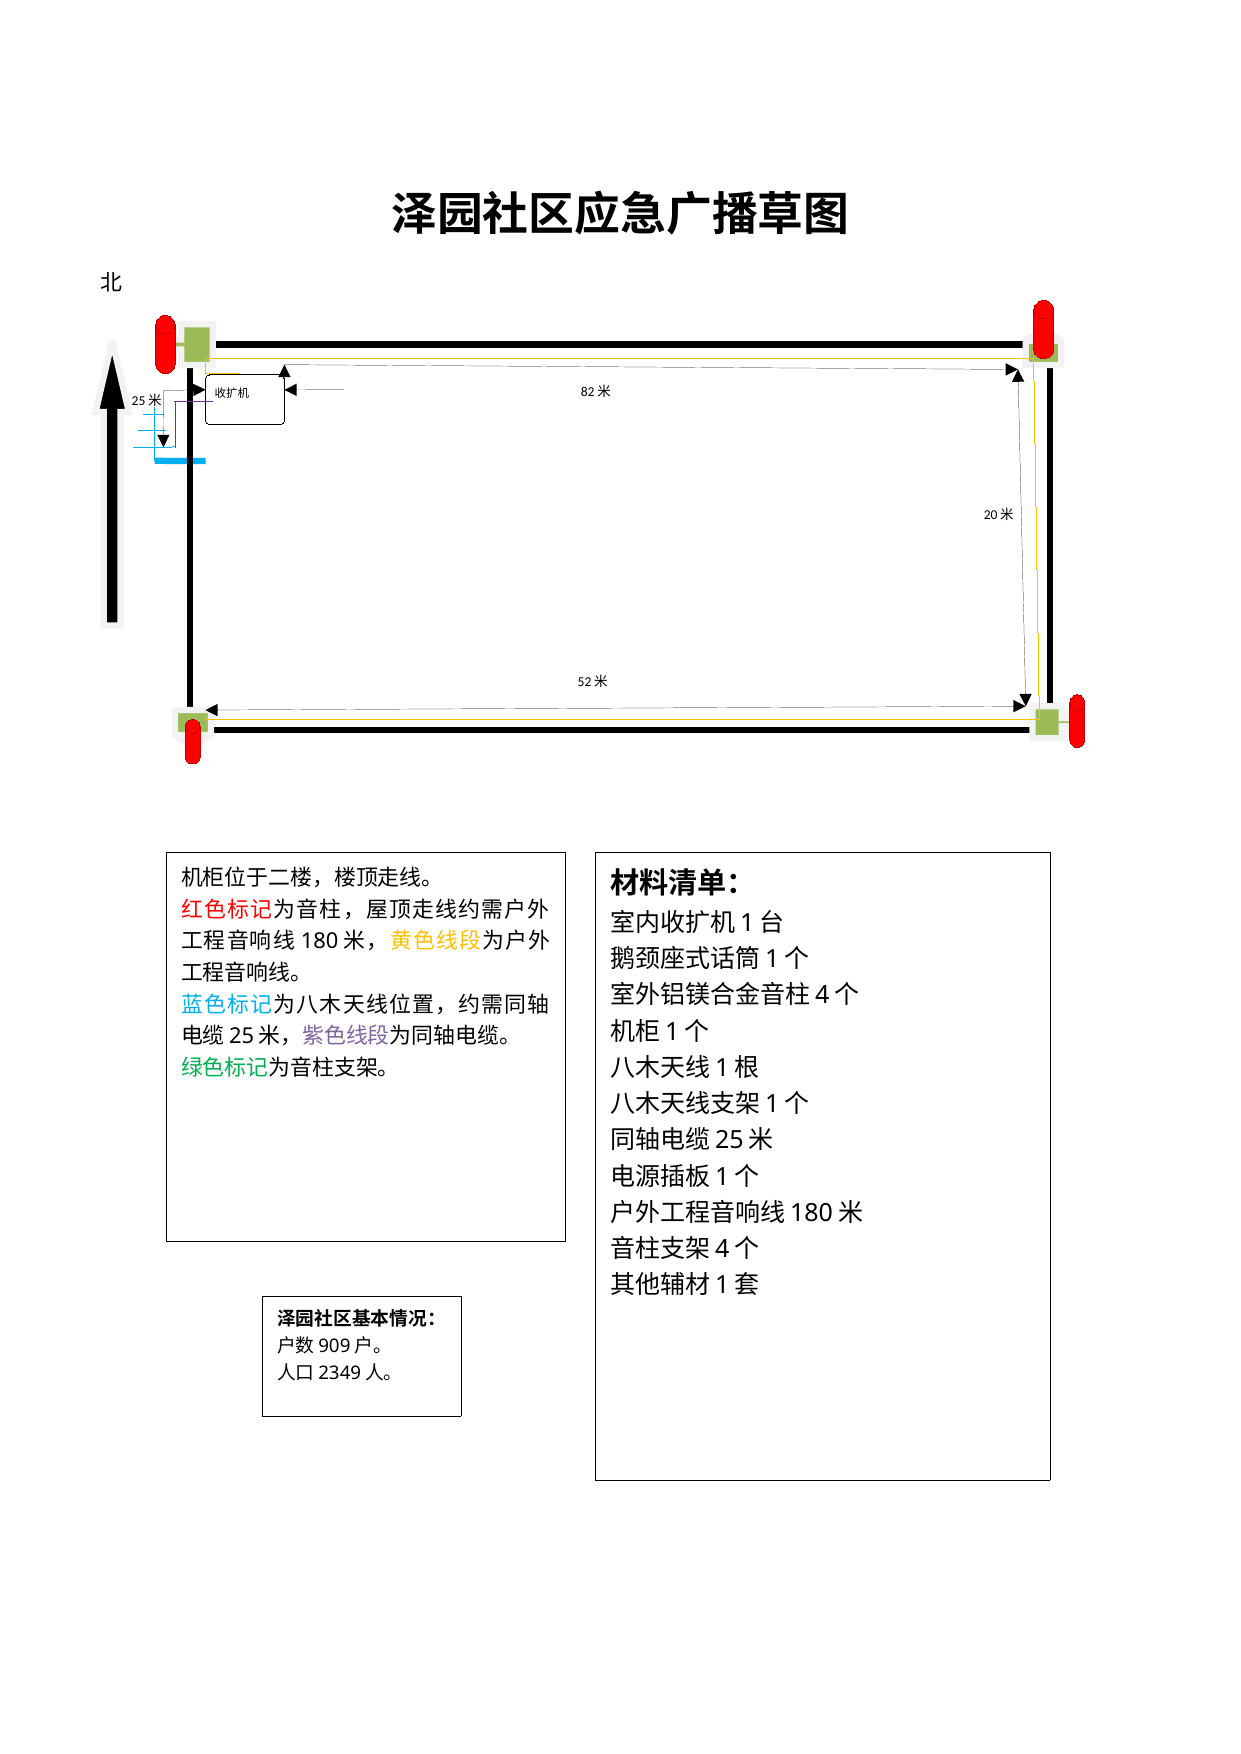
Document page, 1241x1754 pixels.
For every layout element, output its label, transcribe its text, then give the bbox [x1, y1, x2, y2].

text 泽园社区应急广播草图 [187, 162, 1053, 259]
